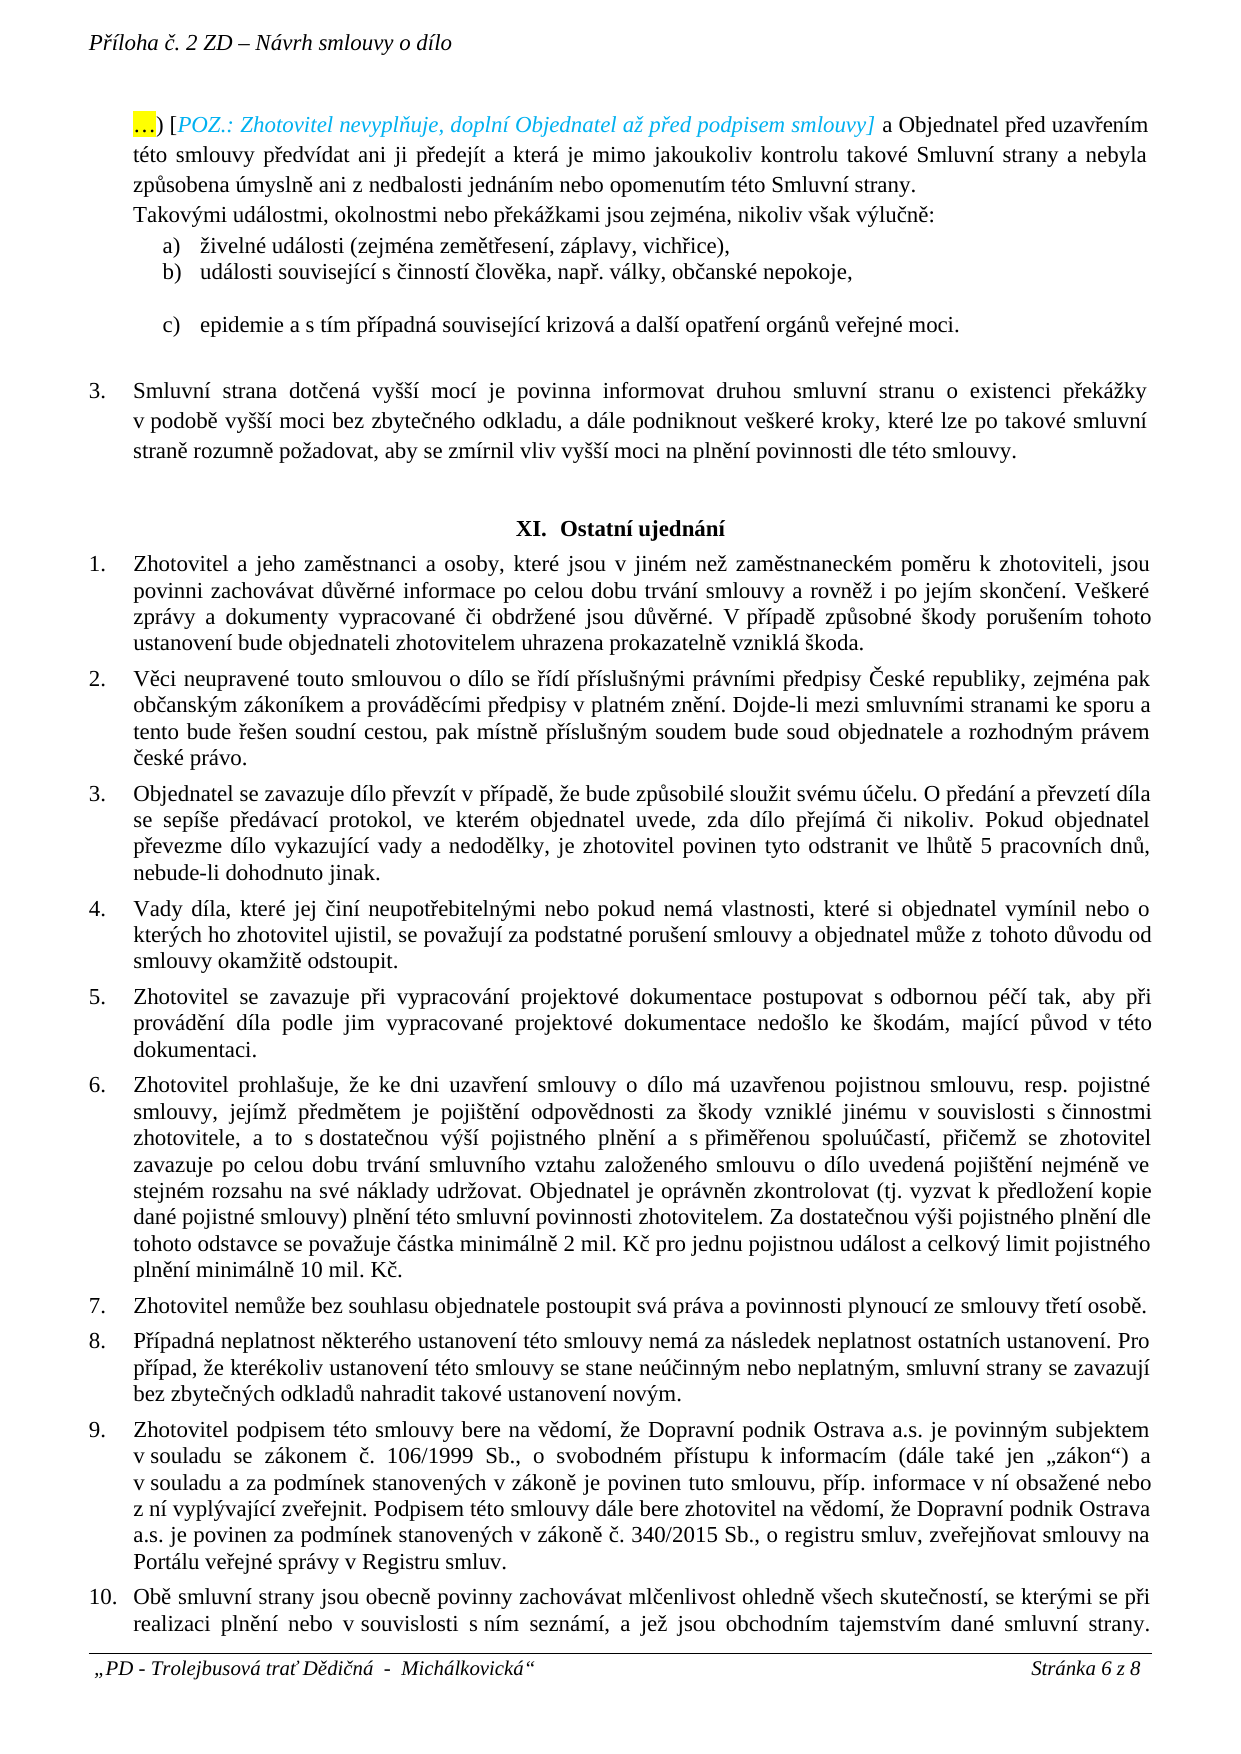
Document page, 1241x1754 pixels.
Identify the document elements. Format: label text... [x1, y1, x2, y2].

list živelné události (zejména zemětřesení, záplavy, vichřice), [162, 232, 1152, 258]
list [89, 1583, 1152, 1636]
list Smluvní strana dotčená vyšší mocí je povinna informovat druhou smluvní stranu o existenci překážky v podobě vyšší moci bez zbytečného odkladu, a dále podniknout veškeré kroky, které lze po takové smluvní straně rozumně požadovat, aby se zmírnil vliv vyšší moci na plnění povinnosti dle této smlouvy. [89, 377, 1149, 463]
list Zhotovitel podpisem této smlouvy bere na vědomí, že Dopravní podnik Ostrava a.s. je povinným subjektem v souladu se zákonem č. 106/1999 Sb., o svobodném přístupu k informacím (dále také jen „zákon“) a v souladu a za podmínek stanovených v zákoně je povinen tuto smlouvu, příp. informace v ní obsažené nebo z ní vyplývající zveřejnit. Podpisem této smlouvy dále bere zhotovitel na vědomí, že Dopravní podnik Ostrava a.s. je povinen za podmínek stanovených v zákoně č. 340/2015 Sb., o registru smluv, zveřejňovat smlouvy na Portálu veřejné správy v Registru smluv. [89, 1416, 1152, 1574]
list události související s činností člověka, např. války, občanské nepokoje, [162, 258, 1152, 284]
list epidemie a s tím případná související krizová a další opatření orgánů veřejné moci. [162, 311, 1152, 337]
list Zhotovitel se zavazuje při vypracování projektové dokumentace postupovat s odbornou péčí tak, aby při provádění díla podle jim vypracované projektové dokumentace nedošlo ke škodám, mající původ v této dokumentaci. [89, 983, 1152, 1062]
list Zhotovitel prohlašuje, že ke dni uzavření smlouvy o dílo má uzavřenou pojistnou smlouvu, resp. pojistné smlouvy, jejímž předmětem je pojištění odpovědnosti za škody vzniklé jinému v souvislosti s činnostmi zhotovitele, a to s dostatečnou výší pojistného plnění a s přiměřenou spoluúčastí, přičemž se zhotovitel zavazuje po celou dobu trvání smluvního vztahu založeného smlouvu o dílo uvedená pojištění nejméně ve stejném rozsahu na své náklady udržovat. Objednatel je oprávněn zkontrolovat (tj. vyzvat k předložení kopie dané pojistné smlouvy) plnění této smluvní povinnosti zhotovitelem. Za dostatečnou výši pojistného plnění dle tohoto odstavce se považuje částka minimálně 2 mil. Kč pro jednu pojistnou událost a celkový limit pojistného plnění minimálně 10 mil. Kč. [89, 1072, 1152, 1282]
list Takovými událostmi, okolnostmi nebo překážkami jsou zejména, nikoliv však výlučně: [133, 202, 1149, 228]
list Věci neupravené touto smlouvou o dílo se řídí příslušnými právními předpisy České republiky, zejména pak občanským zákoníkem a prováděcími předpisy v platném znění. Dojde-li mezi smluvními stranami ke sporu a tento bude řešen soudní cestou, pak místně příslušným soudem bude soud objednatele a rozhodným právem české právo. [89, 665, 1152, 771]
list Ostatní ujednání [89, 514, 1152, 541]
list Vady díla, které jej činí neupotřebitelnými nebo pokud nemá vlastnosti, které si objednatel vymínil nebo o kterých ho zhotovitel ujistil, se považují za podstatné porušení smlouvy a objednatel může z tohoto důvodu od smlouvy okamžitě odstoupit. [89, 895, 1152, 974]
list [89, 111, 1149, 198]
list Zhotovitel a jeho zaměstnanci a osoby, které jsou v jiném než zaměstnaneckém poměru k zhotoviteli, jsou povinni zachovávat důvěrné informace po celou dobu trvání smlouvy a rovněž i po jejím skončení. Veškeré zprávy a dokumenty vypracované či obdržené jsou důvěrné. V případě způsobné škody porušením tohoto ustanovení bude objednateli zhotovitelem uhrazena prokazatelně vzniklá škoda. [89, 550, 1152, 656]
list Objednatel se zavazuje dílo převzít v případě, že bude způsobilé sloužit svému účelu. O předání a převzetí díla se sepíše předávací protokol, ve kterém objednatel uvede, zda dílo přejímá či nikoliv. Pokud objednatel převezme dílo vykazující vady a nedodělky, je zhotovitel povinen tyto odstranit ve lhůtě 5 pracovních dnů, nebude-li dohodnuto jinak. [89, 780, 1152, 885]
list Případná neplatnost některého ustanovení této smlouvy nemá za následek neplatnost ostatních ustanovení. Pro případ, že kterékoliv ustanovení této smlouvy se stane neúčinným nebo neplatným, smluvní strany se zavazují bez zbytečných odkladů nahradit takové ustanovení novým. [89, 1327, 1152, 1407]
list Zhotovitel nemůže bez souhlasu objednatele postoupit svá práva a povinnosti plynoucí ze smlouvy třetí osobě. [89, 1292, 1152, 1318]
